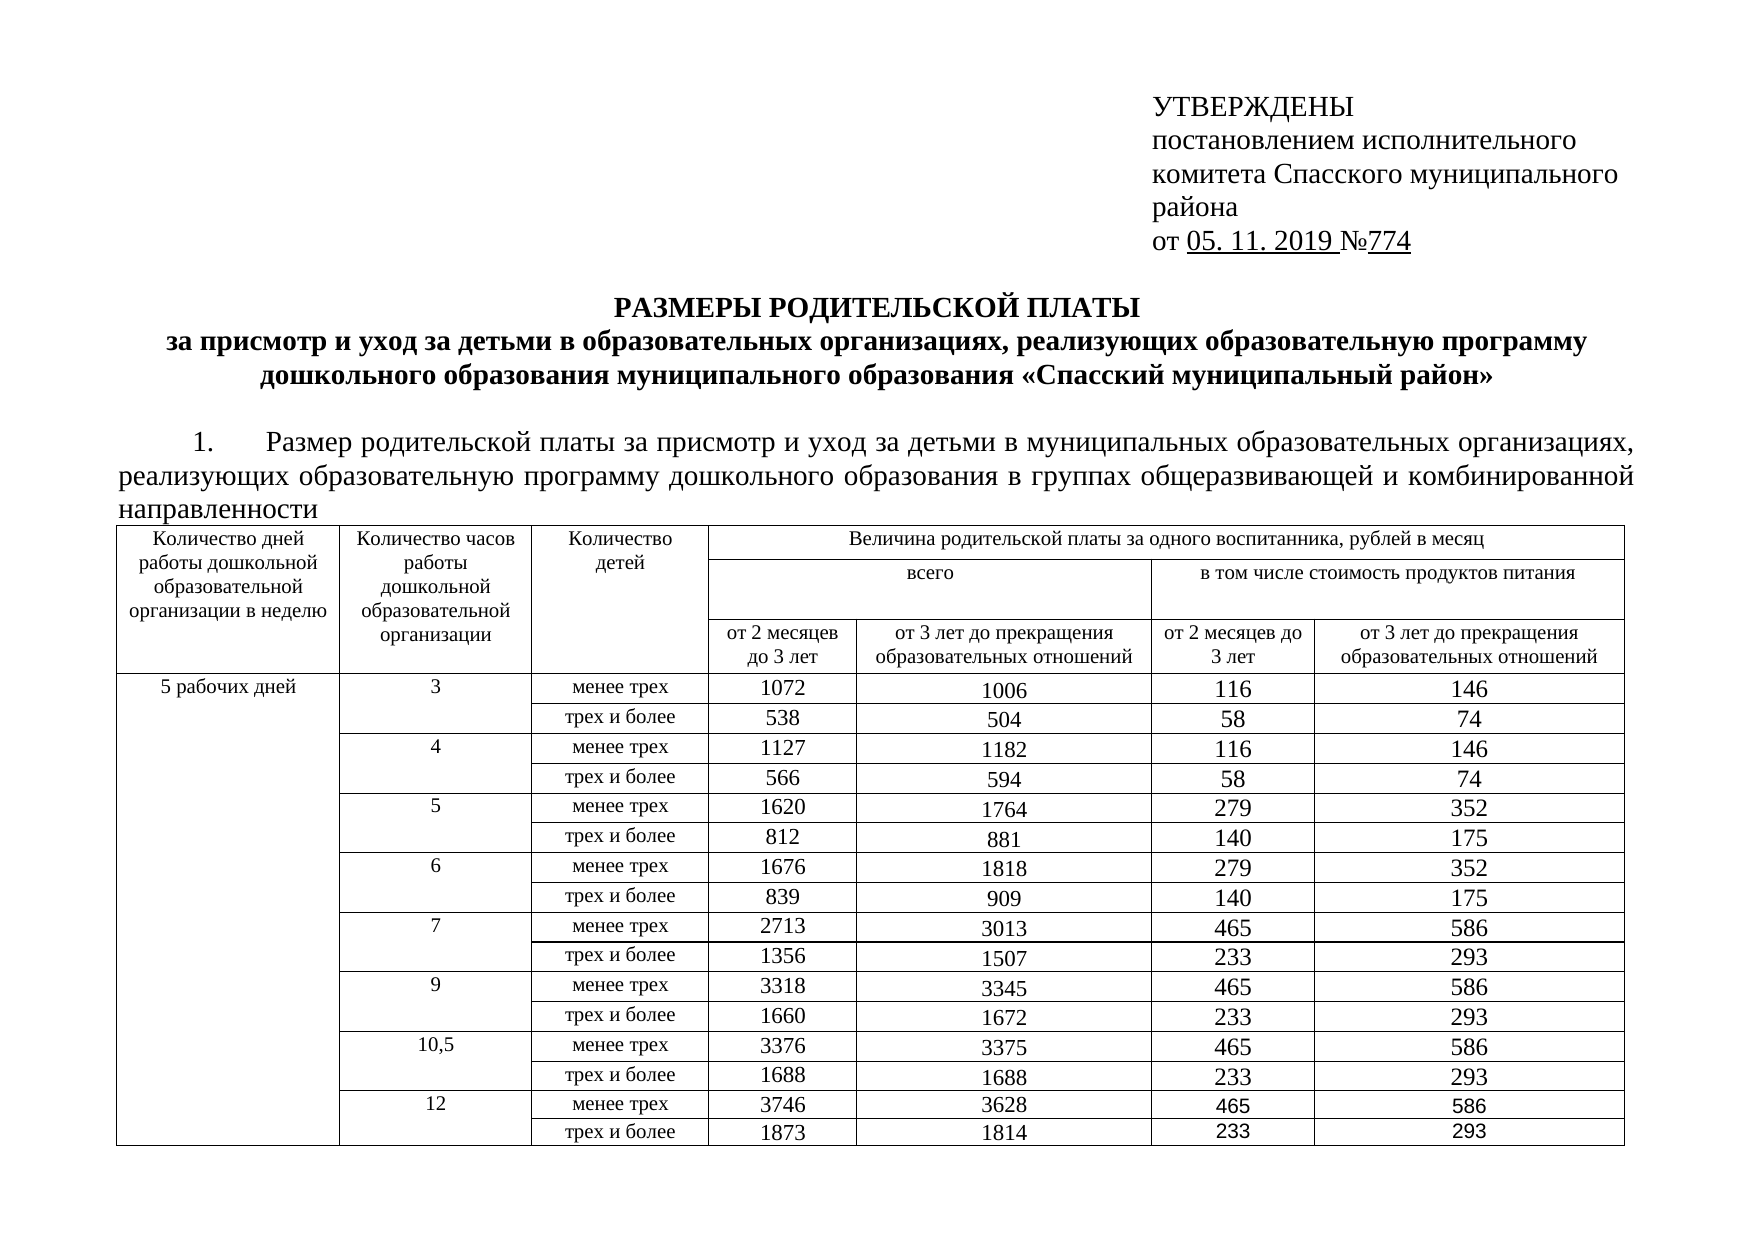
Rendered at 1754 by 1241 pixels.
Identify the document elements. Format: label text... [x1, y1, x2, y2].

table_cell менее трех [532, 674, 708, 703]
table_cell 586 [1315, 972, 1624, 1001]
table_cell 3376 [709, 1032, 856, 1061]
table_cell 1620 [709, 794, 856, 822]
table_cell 1127 [709, 734, 856, 763]
table_cell трех и более [532, 704, 708, 733]
table_cell 116 [1152, 734, 1314, 763]
table_cell трех и более [532, 1062, 708, 1090]
table_cell 3375 [857, 1032, 1151, 1061]
table_cell 586 [1315, 1032, 1624, 1061]
table_cell 293 [1315, 943, 1624, 971]
text РАЗМЕРЫ РОДИТЕЛЬСКОЙ ПЛАТЫ [118, 290, 1636, 323]
table_cell 566 [709, 764, 856, 792]
table_cell 1688 [857, 1062, 1151, 1090]
table_cell 465 [1152, 913, 1314, 941]
table_cell 58 [1152, 704, 1314, 733]
table_cell 12 [340, 1091, 531, 1145]
table_cell менее трех [532, 913, 708, 941]
text УТВЕРЖДЕНЫ [1152, 89, 1636, 122]
table_cell в том числе стоимость продуктов питания [1152, 560, 1624, 618]
table_cell 1072 [709, 674, 856, 703]
list Размер родительской платы за присмотр и уход за детьми в муниципальных образовательных организациях, реализующих образовательную программу дошкольного образования в группах общеразвивающей и комбинированной направленности [118, 424, 1636, 525]
table_cell 293 [1315, 1119, 1624, 1145]
table_cell 1356 [709, 943, 856, 971]
table_cell от 3 лет до прекращения образовательных отношений [1315, 620, 1624, 673]
table_cell 465 [1152, 1091, 1314, 1118]
table_cell 74 [1315, 764, 1624, 792]
table_cell 5 [340, 794, 531, 852]
table_cell 146 [1315, 674, 1624, 703]
table_cell 352 [1315, 794, 1624, 822]
table_cell 839 [709, 883, 856, 912]
table_cell менее трех [532, 972, 708, 1001]
table_cell 5 рабочих дней [117, 674, 339, 1145]
table_cell 233 [1152, 1119, 1314, 1145]
table_cell 1507 [857, 943, 1151, 971]
table_cell 465 [1152, 1032, 1314, 1061]
table_cell 881 [857, 823, 1151, 852]
table_cell 1006 [857, 674, 1151, 703]
table_cell 1873 [709, 1119, 856, 1145]
table_cell трех и более [532, 823, 708, 852]
table_cell 504 [857, 704, 1151, 733]
table_cell 909 [857, 883, 1151, 912]
table_cell 1676 [709, 853, 856, 882]
table_cell 116 [1152, 674, 1314, 703]
table_cell 74 [1315, 704, 1624, 733]
table_cell менее трех [532, 794, 708, 822]
table_cell трех и более [532, 1002, 708, 1031]
table_cell 3345 [857, 972, 1151, 1001]
table_header Количество часов работы дошкольной образовательной организации [340, 526, 531, 673]
table_cell 1688 [709, 1062, 856, 1090]
table_cell всего [709, 560, 1151, 618]
table_cell 586 [1315, 1091, 1624, 1118]
table_cell 1660 [709, 1002, 856, 1031]
table_cell 175 [1315, 823, 1624, 852]
text от 05. 11. 2019 №774 [1152, 223, 1636, 256]
table_cell 2713 [709, 913, 856, 941]
table_cell 279 [1152, 853, 1314, 882]
table_cell 175 [1315, 883, 1624, 912]
table_cell 586 [1315, 913, 1624, 941]
table_cell 233 [1152, 943, 1314, 971]
table_cell 3 [340, 674, 531, 733]
table_cell 146 [1315, 734, 1624, 763]
table_cell 812 [709, 823, 856, 852]
table_cell 4 [340, 734, 531, 792]
table_cell 594 [857, 764, 1151, 792]
text постановлением исполнительного комитета Спасского муниципального района [1152, 122, 1636, 223]
table_cell трех и более [532, 764, 708, 792]
table_cell 1814 [857, 1119, 1151, 1145]
table_cell менее трех [532, 853, 708, 882]
table_cell 3746 [709, 1091, 856, 1118]
text за присмотр и уход за детьми в образовательных организациях, реализующих образовательную программу дошкольного образования муниципального образования «Спасский муниципальный район» [118, 323, 1636, 391]
table_cell от 2 месяцев до 3 лет [1152, 620, 1314, 673]
table_cell менее трех [532, 1091, 708, 1118]
table_cell 293 [1315, 1002, 1624, 1031]
table_cell 140 [1152, 883, 1314, 912]
table_cell 9 [340, 972, 531, 1031]
table_cell от 2 месяцев до 3 лет [709, 620, 856, 673]
table_cell трех и более [532, 1119, 708, 1145]
table_cell трех и более [532, 883, 708, 912]
table_cell 465 [1152, 972, 1314, 1001]
table_cell 1818 [857, 853, 1151, 882]
table_cell 293 [1315, 1062, 1624, 1090]
table_cell 140 [1152, 823, 1314, 852]
table_cell 58 [1152, 764, 1314, 792]
table_header Количество детей [532, 526, 708, 673]
table_header Количество дней работы дошкольной образовательной организации в неделю [117, 526, 339, 673]
table_cell 10,5 [340, 1032, 531, 1090]
table_cell 3628 [857, 1091, 1151, 1118]
table_cell 3013 [857, 913, 1151, 941]
table_cell менее трех [532, 734, 708, 763]
table_cell 233 [1152, 1002, 1314, 1031]
table_cell 6 [340, 853, 531, 912]
table_cell 3318 [709, 972, 856, 1001]
table_cell 279 [1152, 794, 1314, 822]
table_cell 1672 [857, 1002, 1151, 1031]
table_cell от 3 лет до прекращения образовательных отношений [857, 620, 1151, 673]
table_cell менее трех [532, 1032, 708, 1061]
table_cell 538 [709, 704, 856, 733]
table_cell 1764 [857, 794, 1151, 822]
table_cell 7 [340, 913, 531, 971]
table_cell 233 [1152, 1062, 1314, 1090]
table_cell трех и более [532, 943, 708, 971]
table_cell 1182 [857, 734, 1151, 763]
table_cell 352 [1315, 853, 1624, 882]
table_header Величина родительской платы за одного воспитанника, рублей в месяц [709, 526, 1624, 558]
